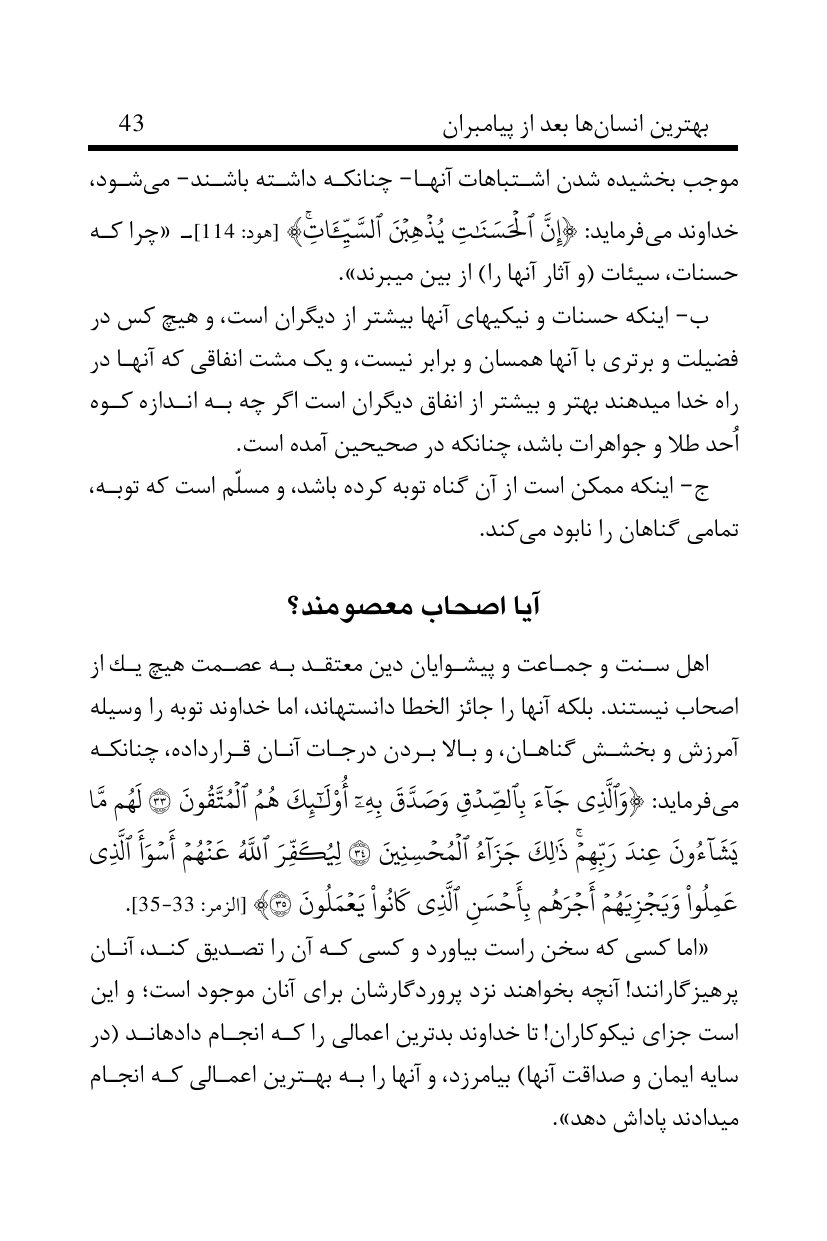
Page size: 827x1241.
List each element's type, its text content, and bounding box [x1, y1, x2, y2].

text ج- اينكه ممکن است از آن گناه توبه كرده باشد، و مسلّم است که توبه، تمامی‌‌ گناهان را نابود می‌‌كند. [89, 469, 738, 554]
text «اما كسى كه سخن راست بياورد و كسى كه آن را تصديق كند، آنان پرهيزگارانند! آنچه بخواهند نزد پروردگارشان براى آنان موجود است؛ و اين است جزاى نيكوكاران! تا خداوند بدترين اعمالى را كه انجام داده‏اند (در سايه ايمان و صداقت آنها) بيامرزد، و آنها را به بهترين اعمالى كه انجام مى‏دادند پاداش دهد». [89, 930, 738, 1143]
text ب- اينكه حسنات و نیکى‏های آنها بیشتر از ديگران است، و هيچ كس در فضيلت و برتری با آنها همسان و برابر نیست، و یک مشت انفاقی كه آنها در راه خدا مى‏دهند بهتر و بیشتر از انفاق دیگران است اگر چه به اندازه کوه اُحد طلا و جواهرات باشد، چنانكه در صحيحين آمده است. [89, 298, 738, 469]
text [89, 161, 738, 298]
text اهل سنت و جماعت و پیشوایان دين معتقد به عصمت هيچ يك از اصحاب نيستند. بلکه آنها را جائز الخطا دانسته‏اند، اما خداوند توبه را وسيله آمرزش و بخشش گناهان، و بالا بردن درجات آنان قرارداده، چنانكه می‌‌فرمايد: ﴿وَٱلَّذِي جَآءَ بِٱلصِّدۡقِ وَصَدَّقَ بِهِۦٓ أُوْلَٰٓئِكَ هُمُ ٱلۡمُتَّقُونَ ٣٣ لَهُم مَّا يَشَآءُونَ عِندَ رَبِّهِمۡۚ ذَٰلِكَ جَزَآءُ ٱلۡمُحۡسِنِينَ ٣٤ لِيُكَفِّرَ ٱللَّهُ عَنۡهُمۡ أَسۡوَأَ ٱلَّذِي عَمِلُواْ وَيَجۡزِيَهُمۡ أَجۡرَهُم بِأَحۡسَنِ ٱلَّذِي كَانُواْ يَعۡمَلُونَ ٣٥﴾ [الزمر: 33-35]. [89, 646, 738, 930]
text آيا اصحاب معصومند؟ [89, 579, 738, 636]
